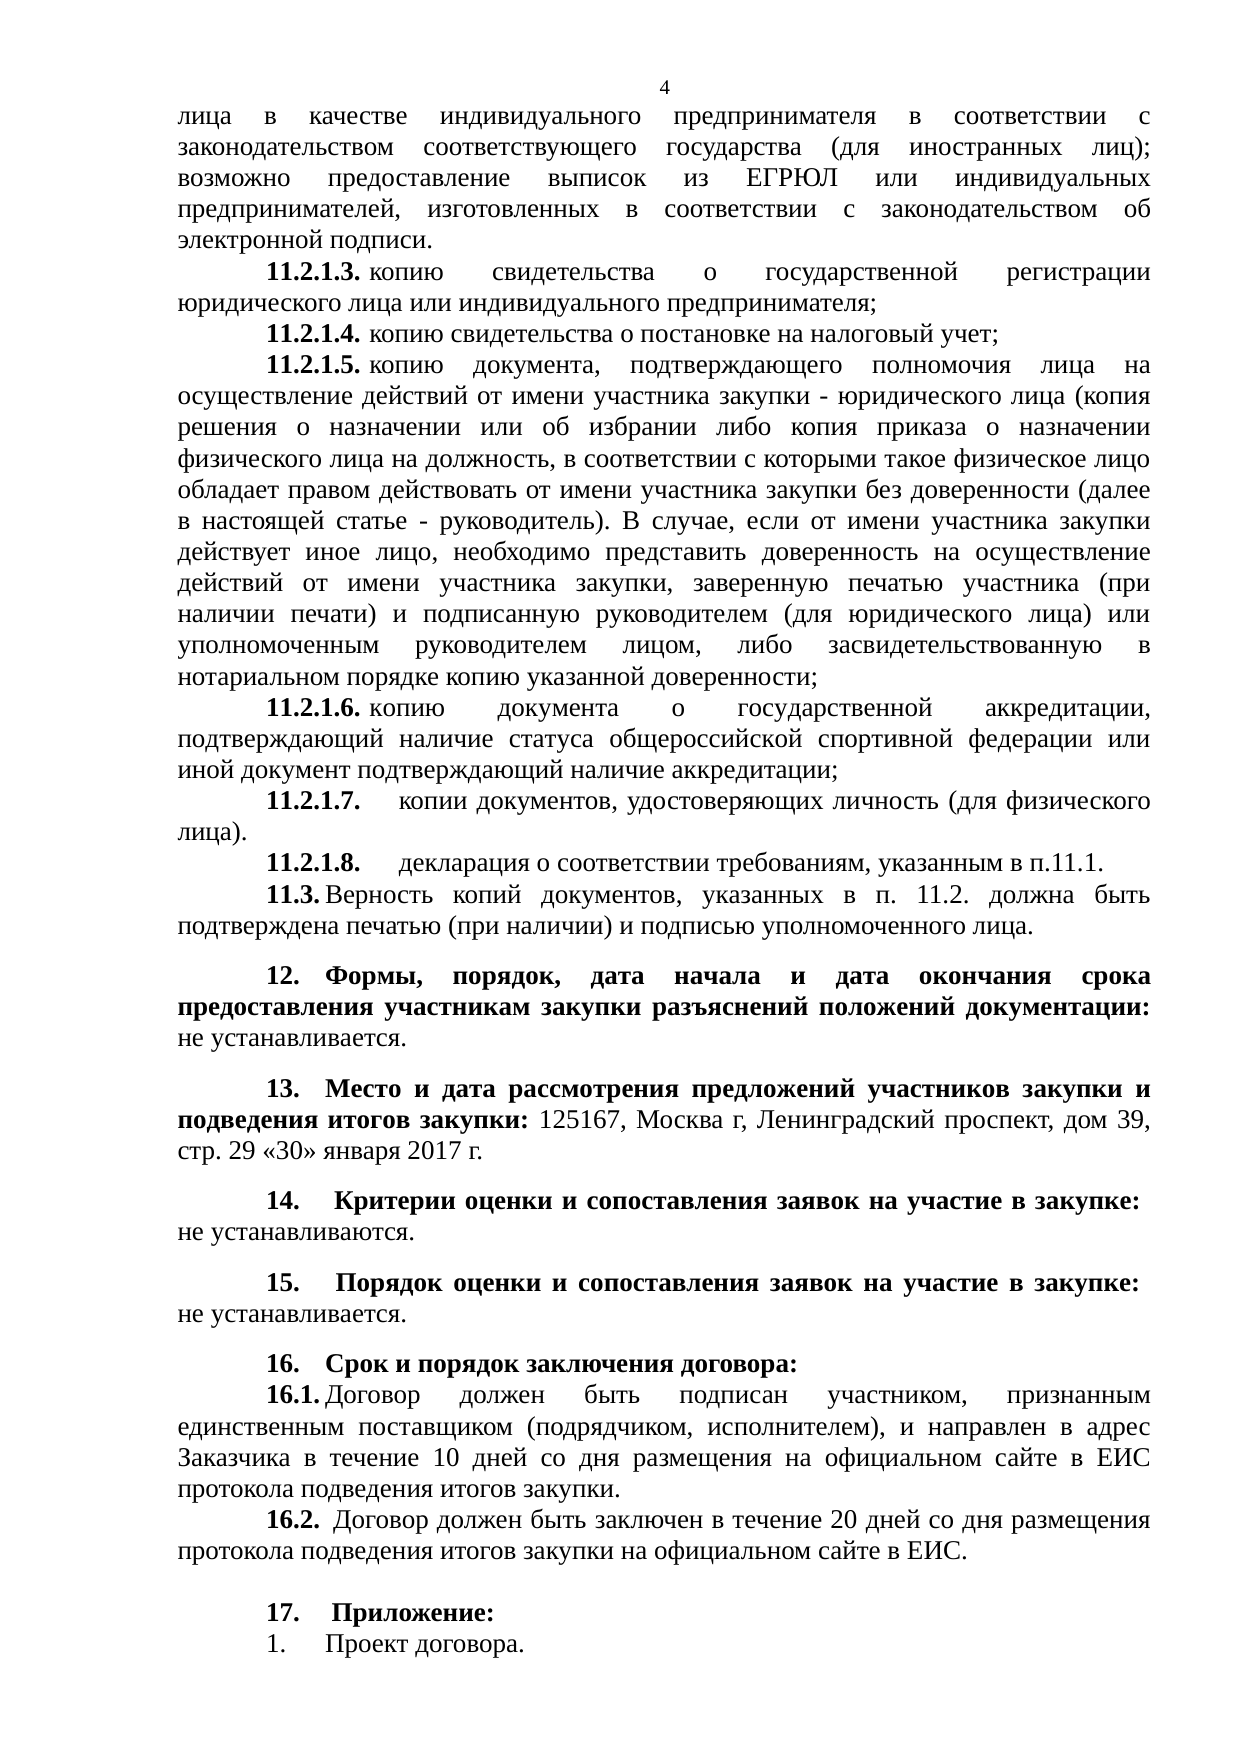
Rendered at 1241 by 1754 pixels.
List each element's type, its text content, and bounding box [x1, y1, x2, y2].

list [177, 99, 1152, 255]
list Место и дата рассмотрения предложений участников закупки и подведения итогов закупки: 125167, Москва г, Ленинградский проспект, дом 39, стр. 29 «30» января 2017 г. [177, 1072, 1152, 1165]
list Срок и порядок заключения договора: [177, 1347, 1152, 1378]
list декларация о соответствии требованиям, указанным в п.11.1. [177, 847, 1152, 878]
list Формы, порядок, дата начала и дата окончания срока предоставления участникам закупки разъяснений положений документации: не устанавливается. [177, 959, 1152, 1053]
list копию документа о государственной аккредитации, подтверждающий наличие статуса общероссийской спортивной федерации или иной документ подтверждающий наличие аккредитации; [177, 691, 1152, 784]
list Приложение: [177, 1596, 1152, 1628]
list Проект договора. [177, 1628, 1152, 1659]
list копии документов, удостоверяющих личность (для физического лица). [177, 784, 1152, 847]
list Договор должен быть подписан участником, признанным единственным поставщиком (подрядчиком, исполнителем), и направлен в адрес Заказчика в течение 10 дней со дня размещения на официальном сайте в ЕИС протокола подведения итогов закупки. [177, 1378, 1152, 1503]
list копию свидетельства о постановке на налоговый учет; [177, 317, 1152, 348]
list Порядок оценки и сопоставления заявок на участие в закупке: не устанавливается. [177, 1266, 1152, 1328]
list Верность копий документов, указанных в п. 11.2. должна быть подтверждена печатью (при наличии) и подписью уполномоченного лица. [177, 878, 1152, 940]
list копию свидетельства о государственной регистрации юридического лица или индивидуального предпринимателя; [177, 255, 1152, 317]
list копию документа, подтверждающего полномочия лица на осуществление действий от имени участника закупки - юридического лица (копия решения о назначении или об избрании либо копия приказа о назначении физического лица на должность, в соответствии с которыми такое физическое лицо обладает правом действовать от имени участника закупки без доверенности (далее в настоящей статье - руководитель). В случае, если от имени участника закупки действует иное лицо, необходимо представить доверенность на осуществление действий от имени участника закупки, заверенную печатью участника (при наличии печати) и подписанную руководителем (для юридического лица) или уполномоченным руководителем лицом, либо засвидетельствованную в нотариальном порядке копию указанной доверенности; [177, 348, 1152, 691]
list Договор должен быть заключен в течение 20 дней со дня размещения протокола подведения итогов закупки на официальном сайте в ЕИС. [177, 1503, 1152, 1565]
list Критерии оценки и сопоставления заявок на участие в закупке: не устанавливаются. [177, 1184, 1152, 1247]
